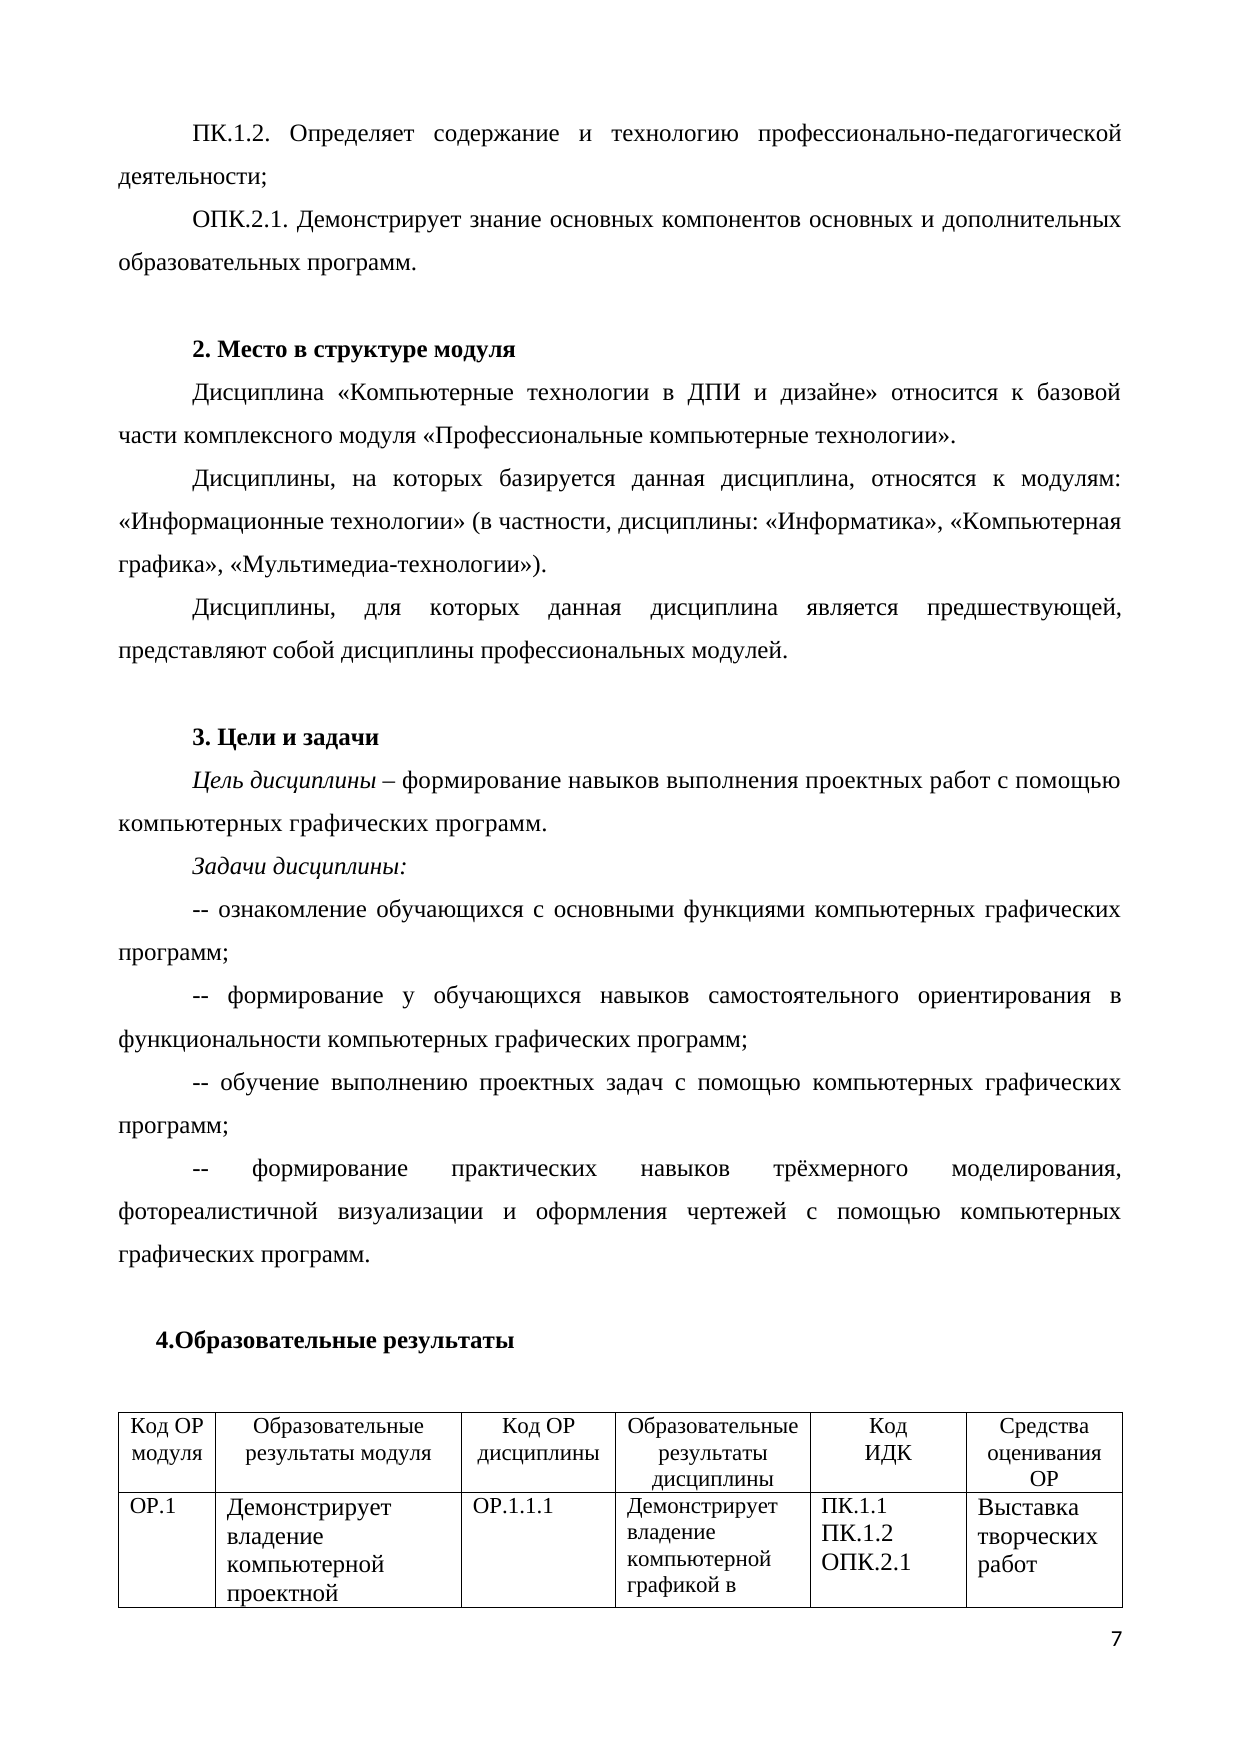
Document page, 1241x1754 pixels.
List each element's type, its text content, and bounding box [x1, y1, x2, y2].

text ПК.1.2. Определяет содержание и технологию профессионально-педагогической деятельности; [118, 118, 1122, 190]
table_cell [216, 1493, 461, 1607]
text 2. Место в структуре модуля [118, 334, 1122, 362]
table_cell ОР.1.1.1 [462, 1493, 615, 1607]
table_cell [811, 1493, 966, 1607]
table_header Код ОР дисциплины [462, 1413, 615, 1491]
text Дисциплины, на которых базируется данная дисциплина, относятся к модулям: «Информационные технологии» (в частности, дисциплины: «Информатика», «Компьютерная графика», «Мультимедиа-технологии»). [118, 463, 1122, 578]
table_header Образовательные результаты дисциплины [616, 1413, 810, 1491]
text 4.Образовательные результаты [156, 1326, 1122, 1354]
table_header Код ИДК [811, 1413, 966, 1491]
text ОПК.2.1. Демонстрирует знание основных компонентов основных и дополнительных образовательных программ. [118, 204, 1122, 276]
table_cell ОР.1 [119, 1493, 215, 1607]
text -- формирование у обучающихся навыков самостоятельного ориентирования в функциональности компьютерных графических программ; [118, 981, 1122, 1052]
text -- ознакомление обучающихся с основными функциями компьютерных графических программ; [118, 894, 1122, 966]
table_header Средства оценивания ОР [967, 1413, 1122, 1491]
text -- формирование практических навыков трёхмерного моделирования, фотореалистичной визуализации и оформления чертежей с помощью компьютерных графических программ. [118, 1153, 1122, 1268]
text Цель дисциплины – формирование навыков выполнения проектных работ с помощью компьютерных графических программ. [118, 765, 1122, 837]
table_header Образовательные результаты модуля [216, 1413, 461, 1491]
text Дисциплины, для которых данная дисциплина является предшествующей, представляют собой дисциплины профессиональных модулей. [118, 592, 1122, 664]
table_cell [616, 1493, 810, 1607]
table_header Код ОР модуля [119, 1413, 215, 1491]
text -- обучение выполнению проектных задач с помощью компьютерных графических программ; [118, 1067, 1122, 1139]
text Дисциплина «Компьютерные технологии в ДПИ и дизайне» относится к базовой части комплексного модуля «Профессиональные компьютерные технологии». [118, 377, 1122, 449]
text 3. Цели и задачи [118, 722, 1122, 751]
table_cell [967, 1493, 1122, 1607]
text Задачи дисциплины: [118, 851, 1122, 880]
